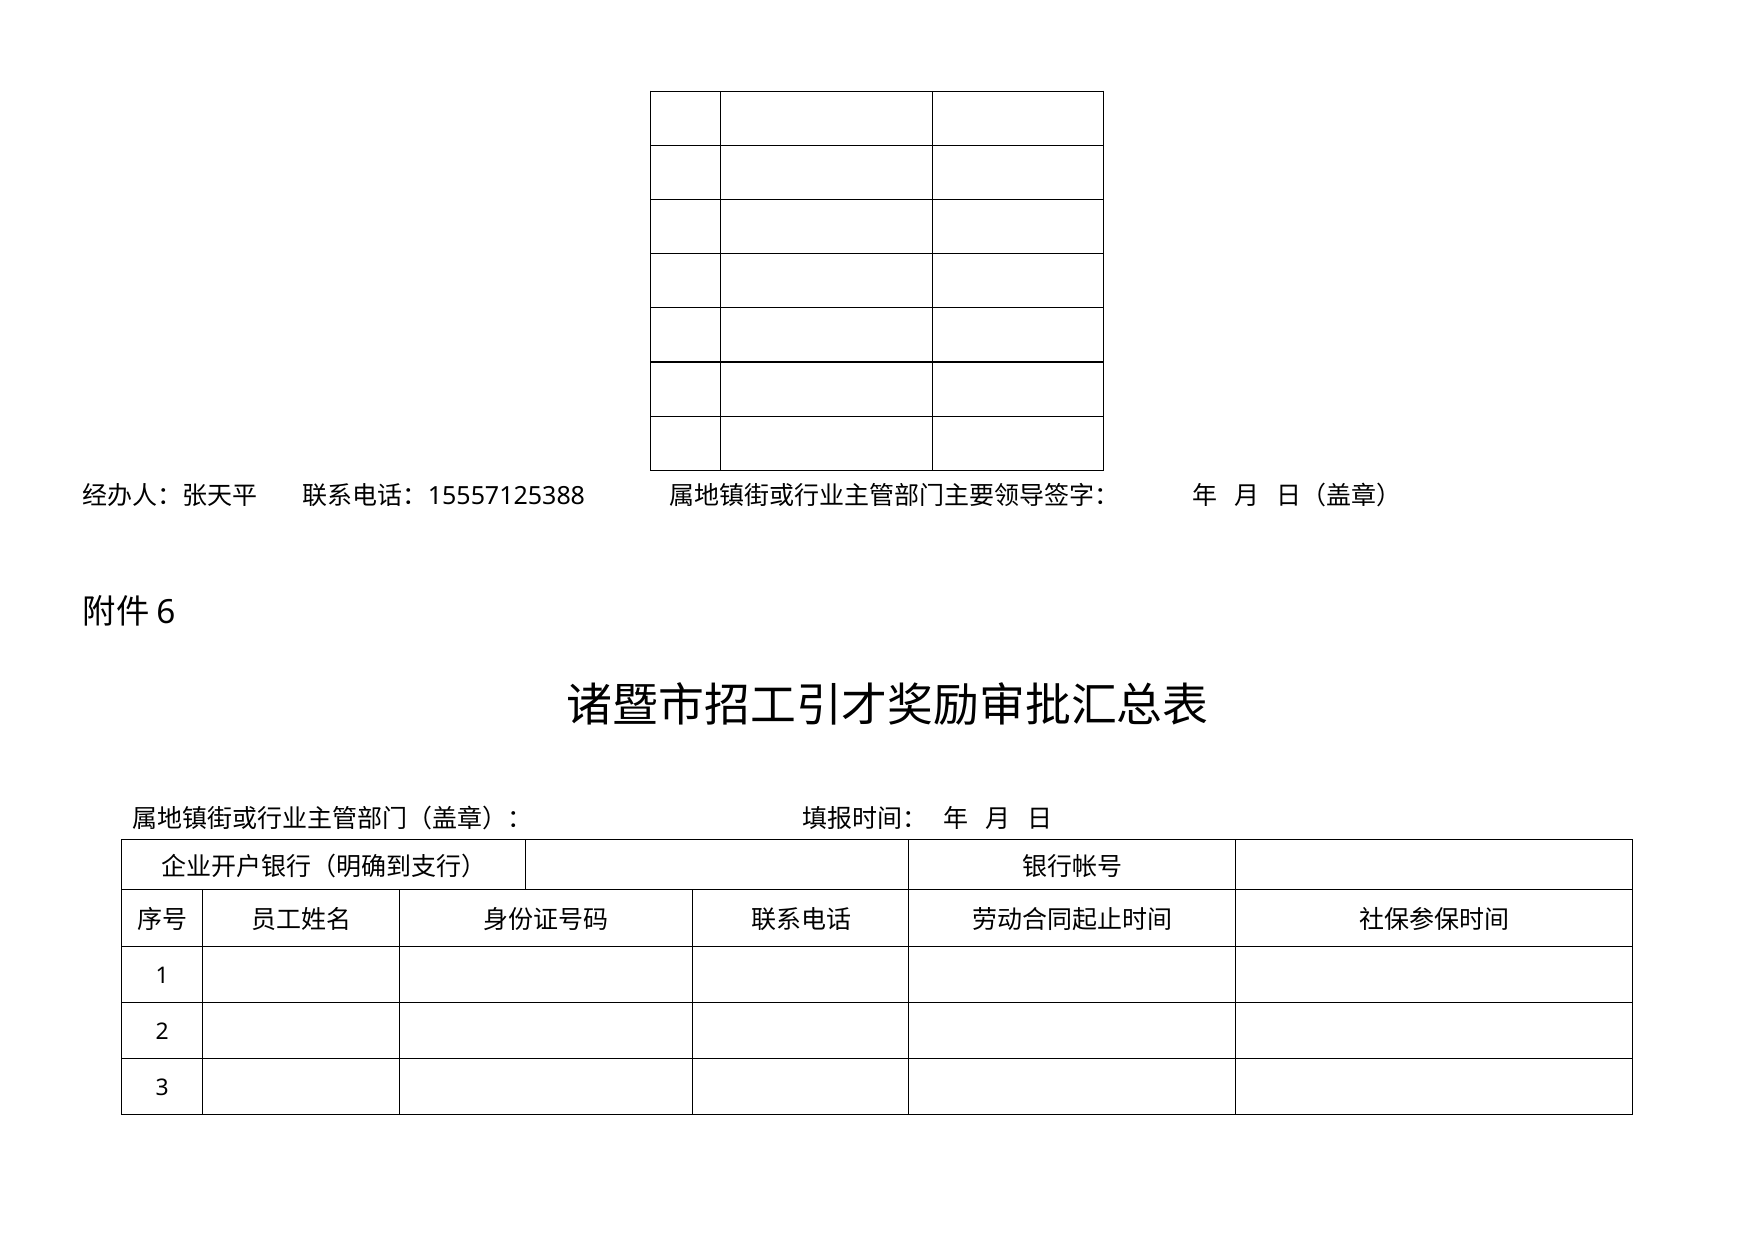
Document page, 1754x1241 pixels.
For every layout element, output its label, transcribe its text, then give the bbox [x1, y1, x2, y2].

table_cell 身份证号码 [400, 890, 692, 946]
table_cell [203, 1003, 399, 1058]
table_header [1236, 840, 1632, 889]
table_cell 2 [122, 1003, 202, 1058]
table_cell [909, 947, 1235, 1002]
table_cell [693, 1003, 908, 1058]
table_cell 1 [122, 947, 202, 1002]
table_cell [933, 146, 1103, 199]
table_cell [1236, 1059, 1632, 1114]
table_cell [693, 1059, 908, 1114]
table_cell [651, 254, 720, 307]
table_cell [909, 1059, 1235, 1114]
table_header [526, 840, 908, 889]
text 属地镇街或行业主管部门（盖章）： 填报时间： 年 月 日 [83, 793, 1671, 839]
table_cell [933, 92, 1103, 145]
table_cell [721, 92, 932, 145]
table_cell [933, 363, 1103, 416]
table_cell [1236, 1003, 1632, 1058]
table_cell [721, 417, 932, 470]
table_cell [203, 1059, 399, 1114]
text 经办人：张天平 联系电话：15557125388 属地镇街或行业主管部门主要领导签字： 年 月 日（盖章） [83, 471, 1671, 517]
table_cell [651, 200, 720, 253]
text 附件6 [83, 563, 1671, 655]
table_cell 3 [122, 1059, 202, 1114]
table_cell [651, 92, 720, 145]
table_cell [400, 1059, 692, 1114]
table_cell 劳动合同起止时间 [909, 890, 1235, 946]
table_cell 序号 [122, 890, 202, 946]
table_cell [721, 200, 932, 253]
table_cell [203, 947, 399, 1002]
table_header 银行帐号 [909, 840, 1235, 889]
table_cell [651, 417, 720, 470]
text 诸暨市招工引才奖励审批汇总表 [83, 655, 1671, 747]
table_header 企业开户银行（明确到支行） [122, 840, 525, 889]
table_cell [721, 254, 932, 307]
table_cell [400, 1003, 692, 1058]
table_cell [693, 947, 908, 1002]
table_cell [651, 363, 720, 416]
table_cell [1236, 947, 1632, 1002]
table_cell [933, 417, 1103, 470]
table_cell [651, 308, 720, 361]
table_cell [651, 146, 720, 199]
table_cell [933, 308, 1103, 361]
table_cell [933, 254, 1103, 307]
table_cell [909, 1003, 1235, 1058]
table_cell [721, 308, 932, 361]
table_cell [400, 947, 692, 1002]
table_cell [721, 363, 932, 416]
table_cell 社保参保时间 [1236, 890, 1632, 946]
table_cell 联系电话 [693, 890, 908, 946]
table_cell [721, 146, 932, 199]
table_cell [933, 200, 1103, 253]
table_cell 员工姓名 [203, 890, 399, 946]
